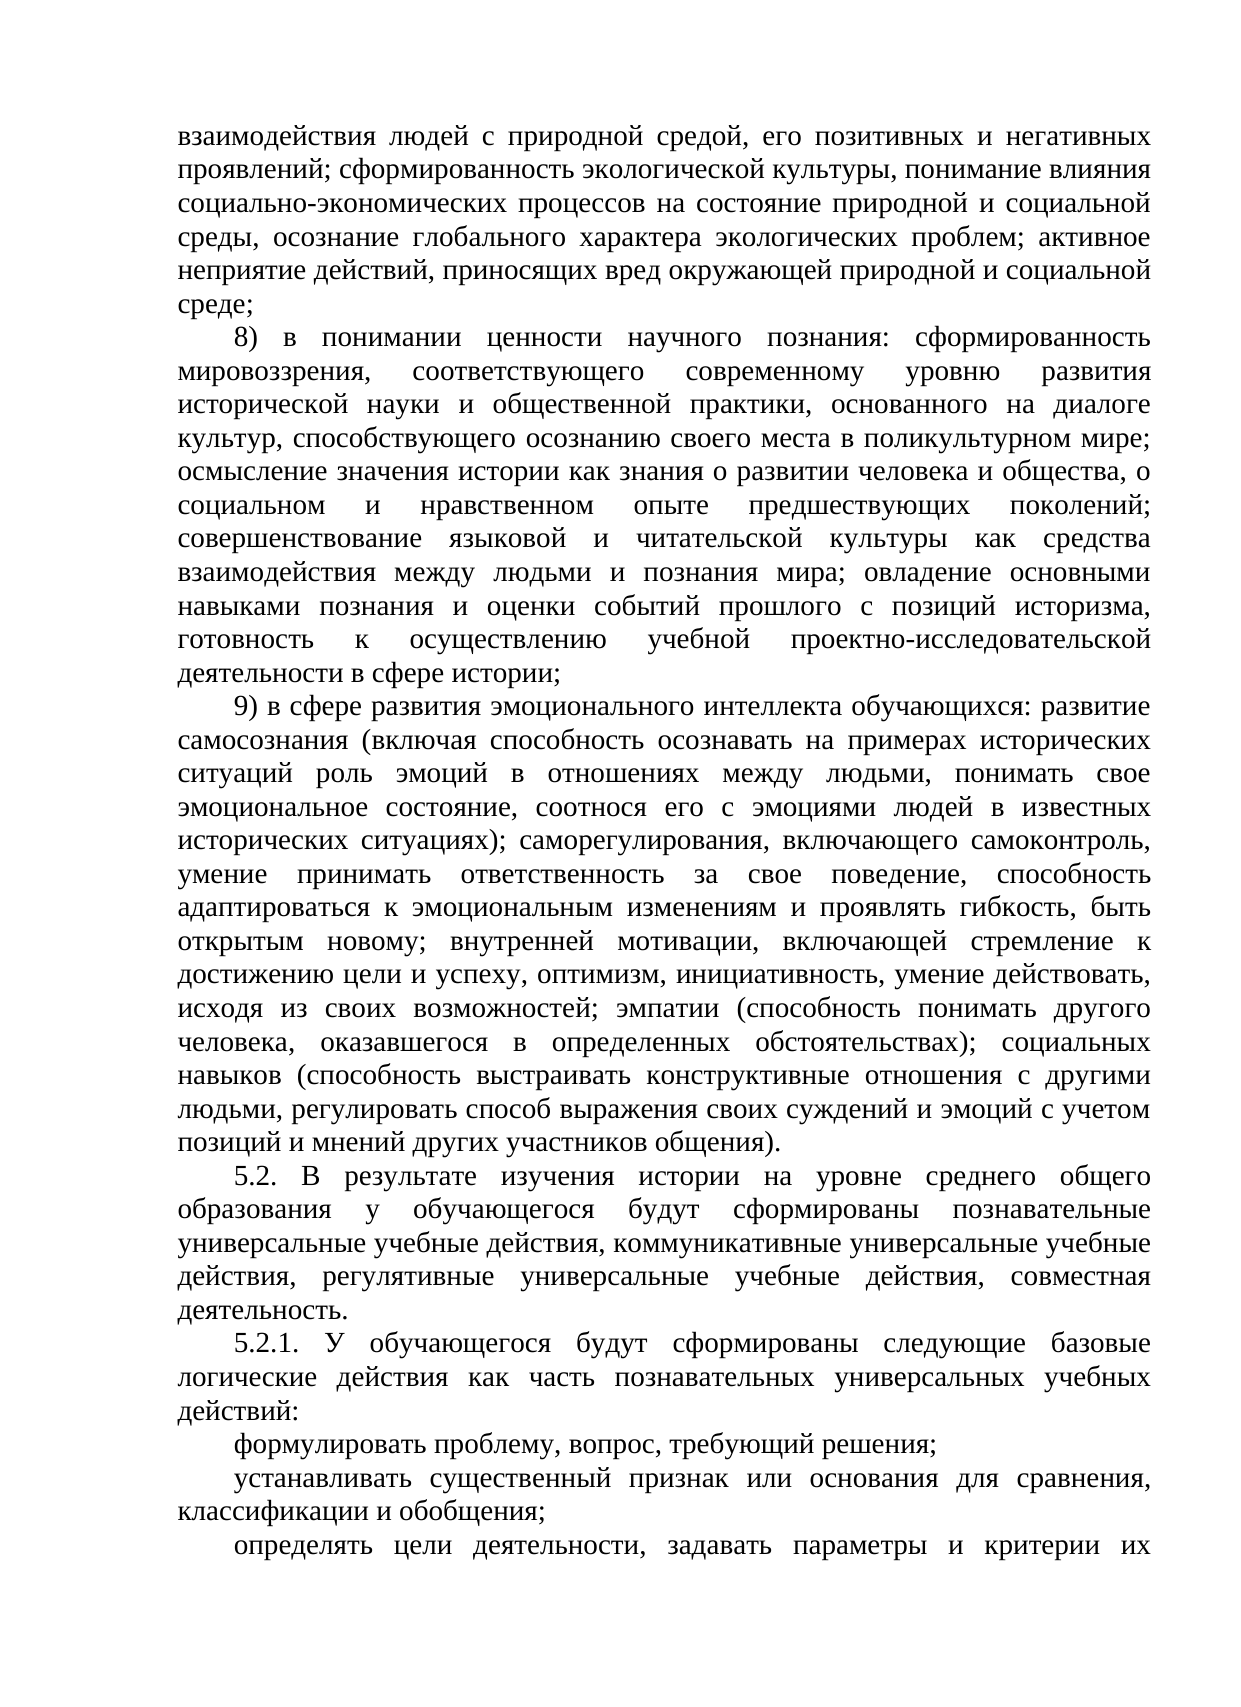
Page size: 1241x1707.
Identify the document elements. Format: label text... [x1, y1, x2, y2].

text формулировать проблему, вопрос, требующий решения; [177, 1426, 1152, 1460]
text 5.2. В результате изучения истории на уровне среднего общего образования у обучающегося будут сформированы познавательные универсальные учебные действия, коммуникативные универсальные учебные действия, регулятивные универсальные учебные действия, совместная деятельность. [177, 1158, 1152, 1326]
text 5.2.1. У обучающегося будут сформированы следующие базовые логические действия как часть познавательных универсальных учебных действий: [177, 1326, 1152, 1426]
text 8) в понимании ценности научного познания: сформированность мировоззрения, соответствующего современному уровню развития исторической науки и общественной практики, основанного на диалоге культур, способствующего осознанию своего места в поликультурном мире; осмысление значения истории как знания о развитии человека и общества, о социальном и нравственном опыте предшествующих поколений; совершенствование языковой и читательской культуры как средства взаимодействия между людьми и познания мира; овладение основными навыками познания и оценки событий прошлого с позиций историзма, готовность к осуществлению учебной проектно-исследовательской деятельности в сфере истории; [177, 319, 1152, 688]
text 9) в сфере развития эмоционального интеллекта обучающихся: развитие самосознания (включая способность осознавать на примерах исторических ситуаций роль эмоций в отношениях между людьми, понимать свое эмоциональное состояние, соотнося его с эмоциями людей в известных исторических ситуациях); саморегулирования, включающего самоконтроль, умение принимать ответственность за свое поведение, способность адаптироваться к эмоциональным изменениям и проявлять гибкость, быть открытым новому; внутренней мотивации, включающей стремление к достижению цели и успеху, оптимизм, инициативность, умение действовать, исходя из своих возможностей; эмпатии (способность понимать другого человека, оказавшегося в определенных обстоятельствах); социальных навыков (способность выстраивать конструктивные отношения с другими людьми, регулировать способ выражения своих суждений и эмоций с учетом позиций и мнений других участников общения). [177, 688, 1152, 1158]
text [177, 118, 1152, 319]
text устанавливать существенный признак или основания для сравнения, классификации и обобщения; [177, 1460, 1152, 1527]
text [177, 1527, 1152, 1560]
